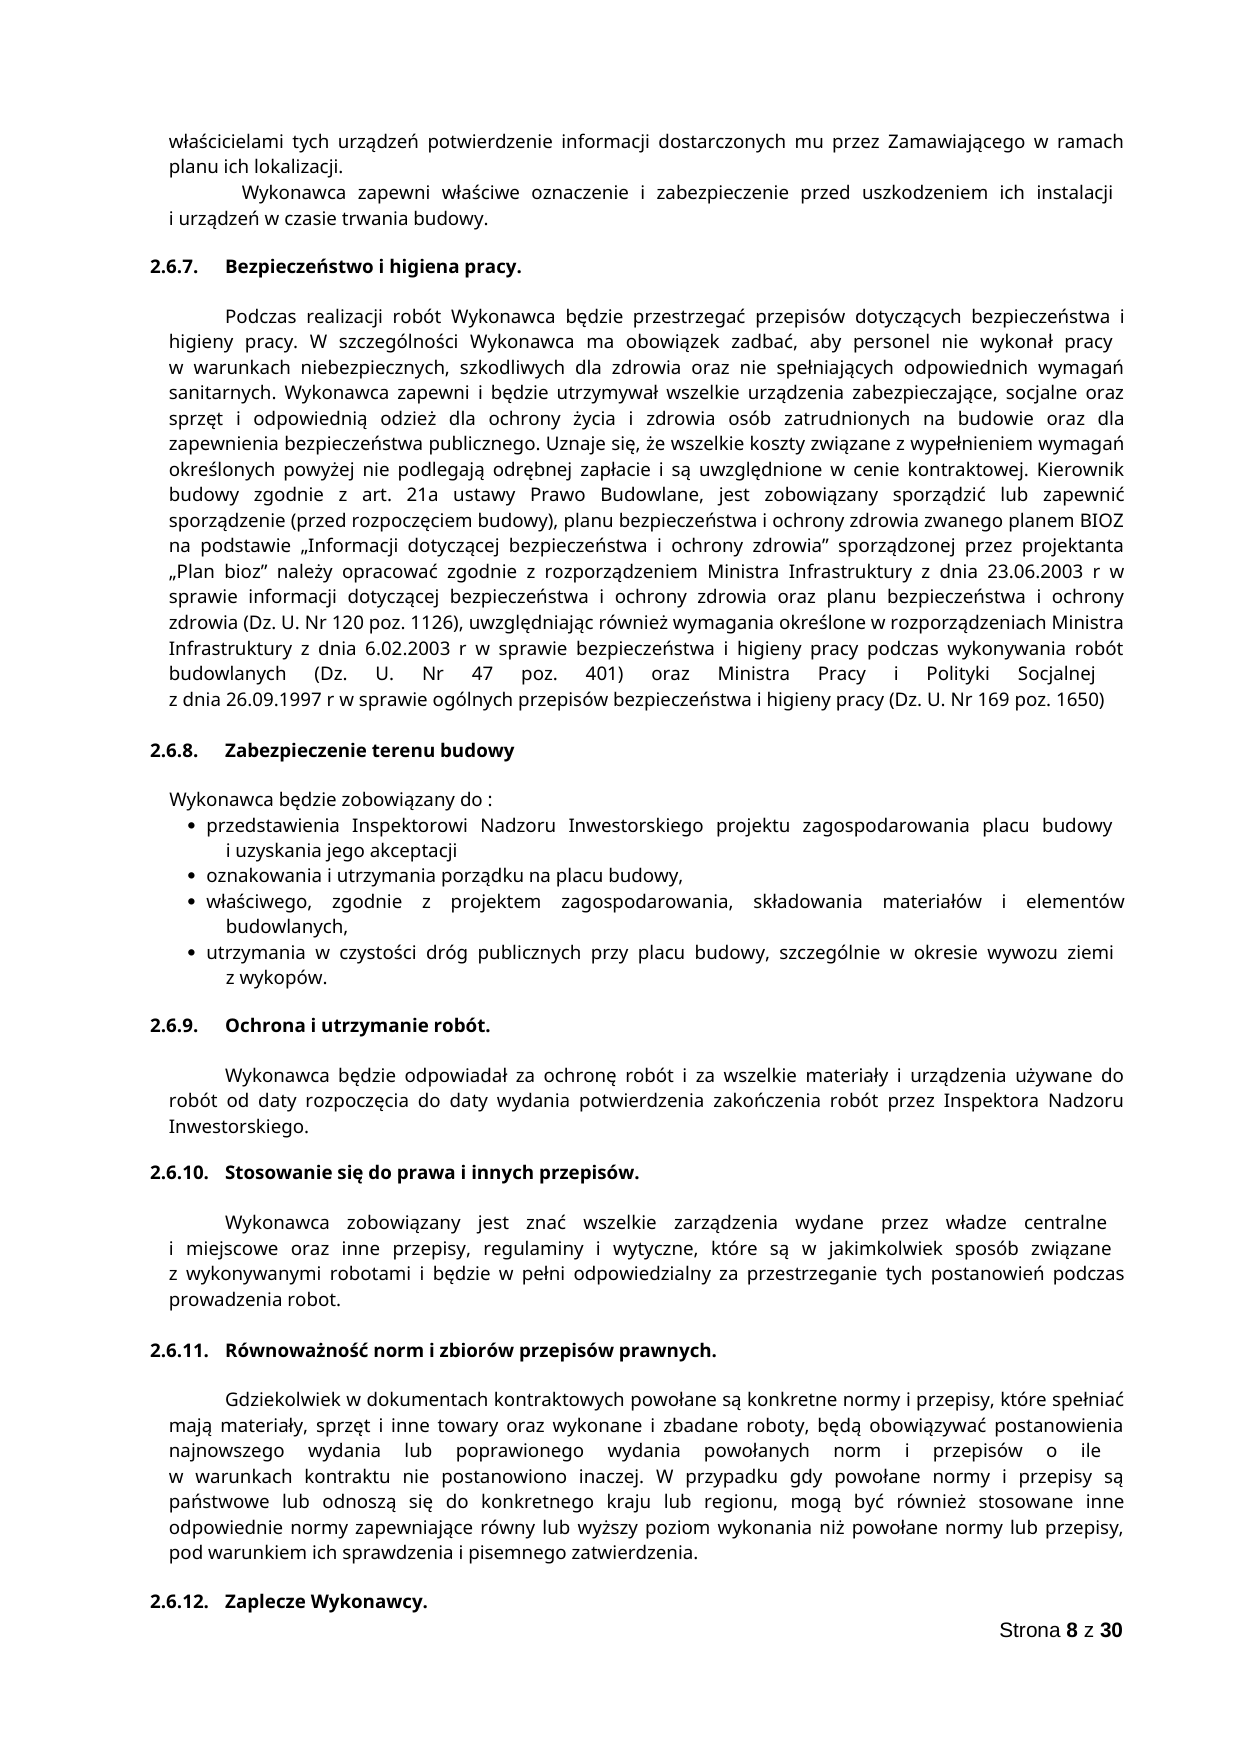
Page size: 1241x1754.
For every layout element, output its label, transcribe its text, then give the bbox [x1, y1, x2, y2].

text Ochrona i utrzymanie robót. [150, 1012, 1125, 1038]
list właściwego, zgodnie z projektem zagospodarowania, składowania materiałów i elementów budowlanych, [188, 888, 1125, 939]
text Wykonawca zapewni właściwe oznaczenie i zabezpieczenie przed uszkodzeniem ich instalacji i urządzeń w czasie trwania budowy. [169, 179, 1125, 230]
text Zabezpieczenie terenu budowy [150, 737, 1125, 762]
text Wykonawca będzie odpowiadał za ochronę robót i za wszelkie materiały i urządzenia używane do robót od daty rozpoczęcia do daty wydania potwierdzenia zakończenia robót przez Inspektora Nadzoru Inwestorskiego. [169, 1062, 1125, 1139]
list oznakowania i utrzymania porządku na placu budowy, [188, 863, 1125, 888]
text Bezpieczeństwo i higiena pracy. [150, 253, 1125, 279]
text Wykonawca zobowiązany jest znać wszelkie zarządzenia wydane przez władze centralne i miejscowe oraz inne przepisy, regulaminy i wytyczne, które są w jakimkolwiek sposób związane z wykonywanymi robotami i będzie w pełni odpowiedzialny za przestrzeganie tych postanowień podczas prowadzenia robot. [169, 1209, 1125, 1311]
list utrzymania w czystości dróg publicznych przy placu budowy, szczególnie w okresie wywozu ziemi z wykopów. [188, 939, 1125, 989]
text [169, 128, 1125, 179]
text Równoważność norm i zbiorów przepisów prawnych. [150, 1337, 1125, 1362]
text Wykonawca będzie zobowiązany do : [169, 786, 1125, 812]
text Podczas realizacji robót Wykonawca będzie przestrzegać przepisów dotyczących bezpieczeństwa i higieny pracy. W szczególności Wykonawca ma obowiązek zadbać, aby personel nie wykonał pracy w warunkach niebezpiecznych, szkodliwych dla zdrowia oraz nie spełniających odpowiednich wymagań sanitarnych. Wykonawca zapewni i będzie utrzymywał wszelkie urządzenia zabezpieczające, socjalne oraz sprzęt i odpowiednią odzież dla ochrony życia i zdrowia osób zatrudnionych na budowie oraz dla zapewnienia bezpieczeństwa publicznego. Uznaje się, że wszelkie koszty związane z wypełnieniem wymagań określonych powyżej nie podlegają odrębnej zapłacie i są uwzględnione w cenie kontraktowej. Kierownik budowy zgodnie z art. 21a ustawy Prawo Budowlane, jest zobowiązany sporządzić lub zapewnić sporządzenie (przed rozpoczęciem budowy), planu bezpieczeństwa i ochrony zdrowia zwanego planem BIOZ na podstawie „Informacji dotyczącej bezpieczeństwa i ochrony zdrowia” sporządzonej przez projektanta „Plan bioz” należy opracować zgodnie z rozporządzeniem Ministra Infrastruktury z dnia 23.06.2003 r w sprawie informacji dotyczącej bezpieczeństwa i ochrony zdrowia oraz planu bezpieczeństwa i ochrony zdrowia (Dz. U. Nr 120 poz. 1126), uwzględniając również wymagania określone w rozporządzeniach Ministra Infrastruktury z dnia 6.02.2003 r w sprawie bezpieczeństwa i higieny pracy podczas wykonywania robót budowlanych (Dz. U. Nr 47 poz. 401) oraz Ministra Pracy i Polityki Socjalnej z dnia 26.09.1997 r w sprawie ogólnych przepisów bezpieczeństwa i higieny pracy (Dz. U. Nr 169 poz. 1650) [169, 303, 1125, 711]
text Gdziekolwiek w dokumentach kontraktowych powołane są konkretne normy i przepisy, które spełniać mają materiały, sprzęt i inne towary oraz wykonane i zbadane roboty, będą obowiązywać postanowienia najnowszego wydania lub poprawionego wydania powołanych norm i przepisów o ile w warunkach kontraktu nie postanowiono inaczej. W przypadku gdy powołane normy i przepisy są państwowe lub odnoszą się do konkretnego kraju lub regionu, mogą być również stosowane inne odpowiednie normy zapewniające równy lub wyższy poziom wykonania niż powołane normy lub przepisy, pod warunkiem ich sprawdzenia i pisemnego zatwierdzenia. [169, 1387, 1125, 1565]
text Stosowanie się do prawa i innych przepisów. [150, 1159, 1125, 1185]
list przedstawienia Inspektorowi Nadzoru Inwestorskiego projektu zagospodarowania placu budowy i uzyskania jego akceptacji [188, 812, 1125, 863]
text Zaplecze Wykonawcy. [150, 1589, 1125, 1614]
